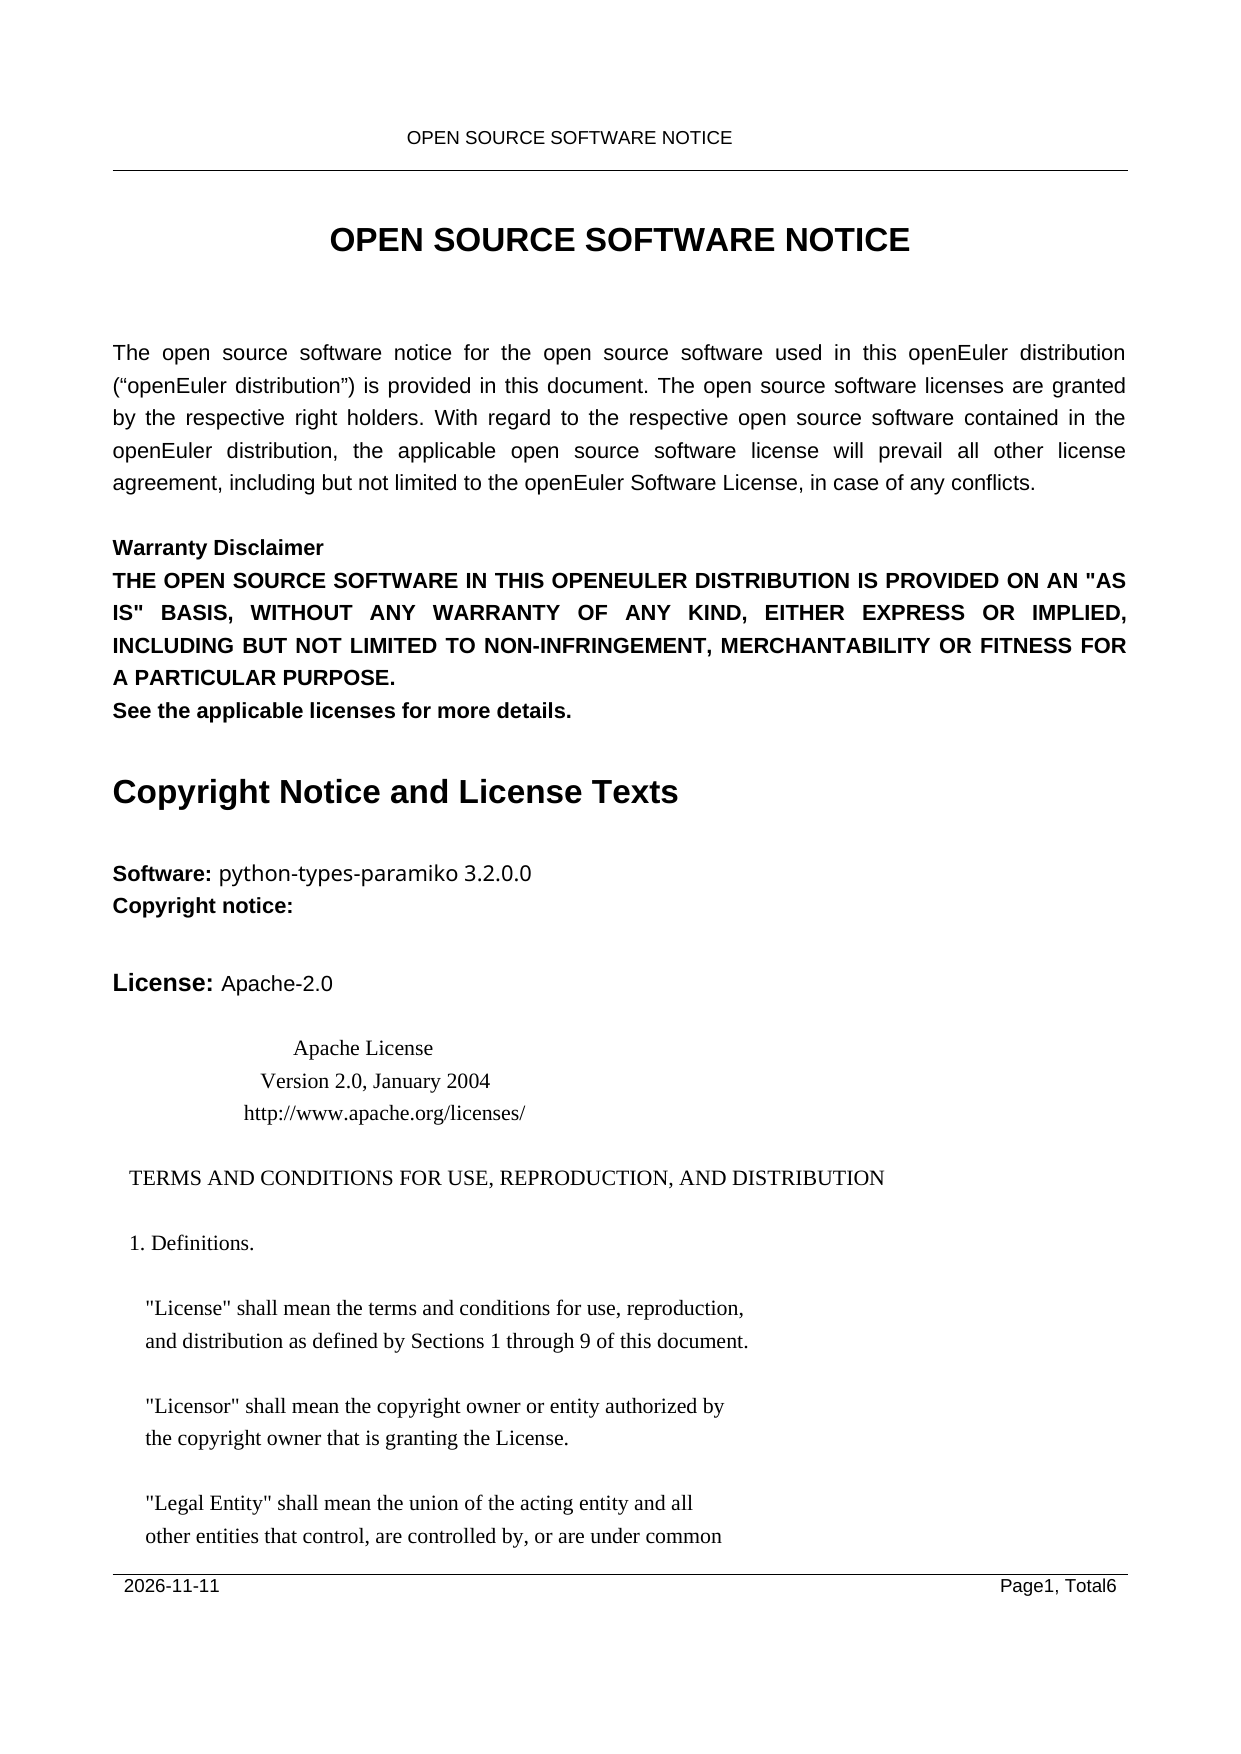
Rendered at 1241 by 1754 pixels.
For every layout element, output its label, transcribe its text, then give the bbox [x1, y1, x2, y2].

text License: Apache-2.0 [112, 966, 1128, 999]
text THE OPEN SOURCE SOFTWARE IN THIS OPENEULER DISTRIBUTION IS PROVIDED ON AN "AS IS" BASIS, WITHOUT ANY WARRANTY OF ANY KIND, EITHER EXPRESS OR IMPLIED, INCLUDING BUT NOT LIMITED TO NON-INFRINGEMENT, MERCHANTABILITY OR FITNESS FOR A PARTICULAR PURPOSE. See the applicable licenses for more details. [112, 564, 1128, 726]
text Copyright Notice and License Texts [112, 759, 1128, 824]
text Warranty Disclaimer [112, 531, 1128, 564]
text Copyright notice: [112, 889, 1128, 921]
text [112, 999, 1128, 1551]
text The open source software notice for the open source software used in this openEuler distribution (“openEuler distribution”) is provided in this document. The open source software licenses are granted by the respective right holders. With regard to the respective open source software contained in the openEuler distribution, the applicable open source software license will prevail all other license agreement, including but not limited to the openEuler Software License, in case of any conflicts. [112, 336, 1128, 499]
text OPEN SOURCE SOFTWARE NOTICE [112, 206, 1128, 271]
title Software: python-types-paramiko 3.2.0.0 [112, 856, 1128, 889]
